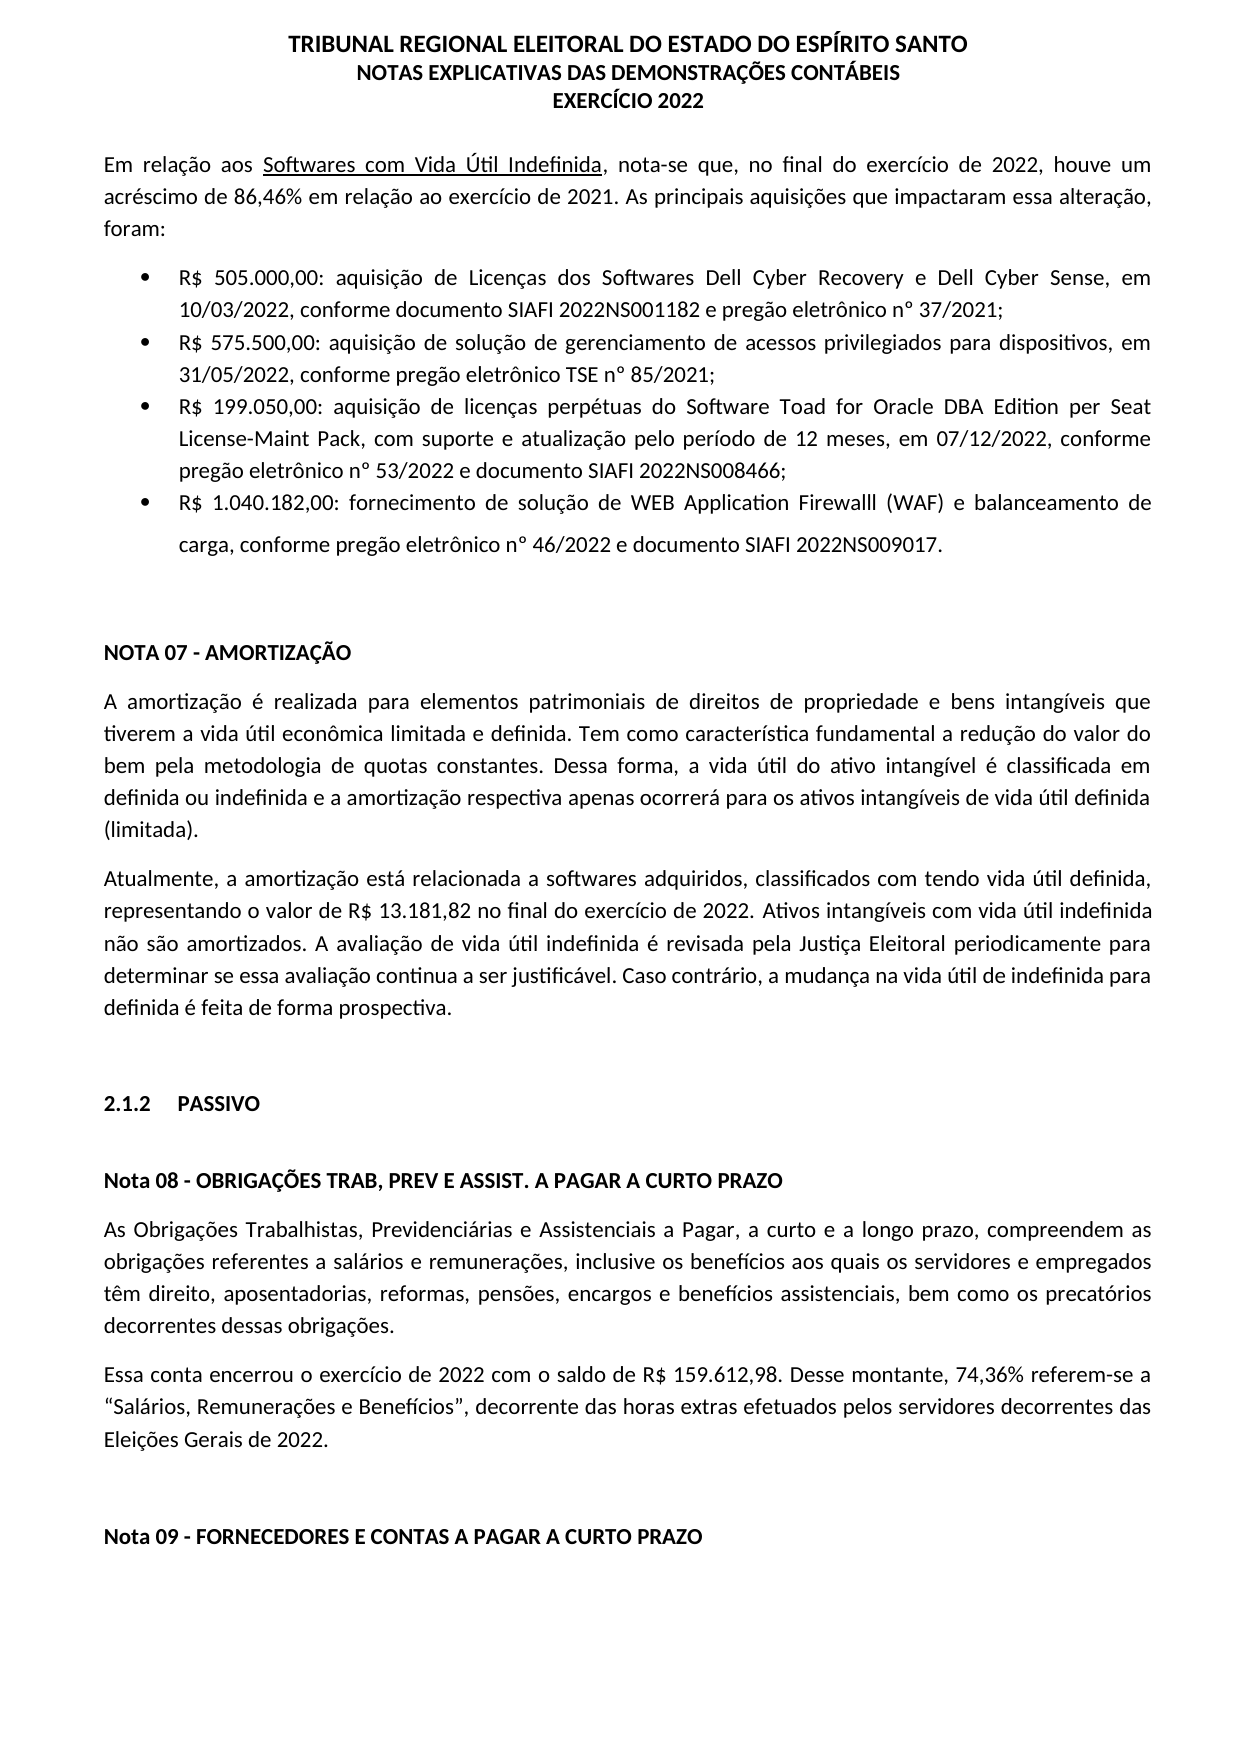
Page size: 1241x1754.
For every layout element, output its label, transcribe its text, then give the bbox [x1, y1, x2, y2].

text 2.1.2 PASSIVO [103, 1089, 1153, 1147]
text Em relação aos Softwares com Vida Útil Indefinida, nota-se que, no final do exercício de 2022, houve um acréscimo de 86,46% em relação ao exercício de 2021. As principais aquisições que impactaram essa alteração, foram: [103, 150, 1153, 242]
text As Obrigações Trabalhistas, Previdenciárias e Assistenciais a Pagar, a curto e a longo prazo, compreendem as obrigações referentes a salários e remunerações, inclusive os benefícios aos quais os servidores e empregados têm direito, aposentadorias, reformas, pensões, encargos e benefícios assistenciais, bem como os precatórios decorrentes dessas obrigações. [103, 1215, 1153, 1339]
list R$ 575.500,00: aquisição de solução de gerenciamento de acessos privilegiados para dispositivos, em 31/05/2022, conforme pregão eletrônico TSE nº 85/2021; [141, 328, 1153, 388]
list R$ 1.040.182,00: fornecimento de solução de WEB Application Firewalll (WAF) e balanceamento de carga, conforme pregão eletrônico nº 46/2022 e documento SIAFI 2022NS009017. [141, 488, 1153, 558]
text Atualmente, a amortização está relacionada a softwares adquiridos, classificados com tendo vida útil definida, representando o valor de R$ 13.181,82 no final do exercício de 2022. Ativos intangíveis com vida útil indefinida não são amortizados. A avaliação de vida útil indefinida é revisada pela Justiça Eleitoral periodicamente para determinar se essa avaliação continua a ser justificável. Caso contrário, a mudança na vida útil de indefinida para definida é feita de forma prospectiva. [103, 864, 1153, 1021]
text Nota 08 - OBRIGAÇÕES TRAB, PREV E ASSIST. A PAGAR A CURTO PRAZO [103, 1166, 1153, 1194]
text Essa conta encerrou o exercício de 2022 com o saldo de R$ 159.612,98. Desse montante, 74,36% referem-se a “Salários, Remunerações e Benefícios”, decorrente das horas extras efetuados pelos servidores decorrentes das Eleições Gerais de 2022. [103, 1360, 1153, 1453]
text A amortização é realizada para elementos patrimoniais de direitos de propriedade e bens intangíveis que tiverem a vida útil econômica limitada e definida. Tem como característica fundamental a redução do valor do bem pela metodologia de quotas constantes. Dessa forma, a vida útil do ativo intangível é classificada em definida ou indefinida e a amortização respectiva apenas ocorrerá para os ativos intangíveis de vida útil definida (limitada). [103, 687, 1153, 844]
text NOTA 07 - AMORTIZAÇÃO [103, 638, 1153, 666]
list R$ 505.000,00: aquisição de Licenças dos Softwares Dell Cyber Recovery e Dell Cyber Sense, em 10/03/2022, conforme documento SIAFI 2022NS001182 e pregão eletrônico nº 37/2021; [141, 263, 1153, 323]
text Nota 09 - FORNECEDORES E CONTAS A PAGAR A CURTO PRAZO [103, 1522, 1153, 1550]
list R$ 199.050,00: aquisição de licenças perpétuas do Software Toad for Oracle DBA Edition per Seat License-Maint Pack, com suporte e atualização pelo período de 12 meses, em 07/12/2022, conforme pregão eletrônico nº 53/2022 e documento SIAFI 2022NS008466; [141, 392, 1153, 484]
